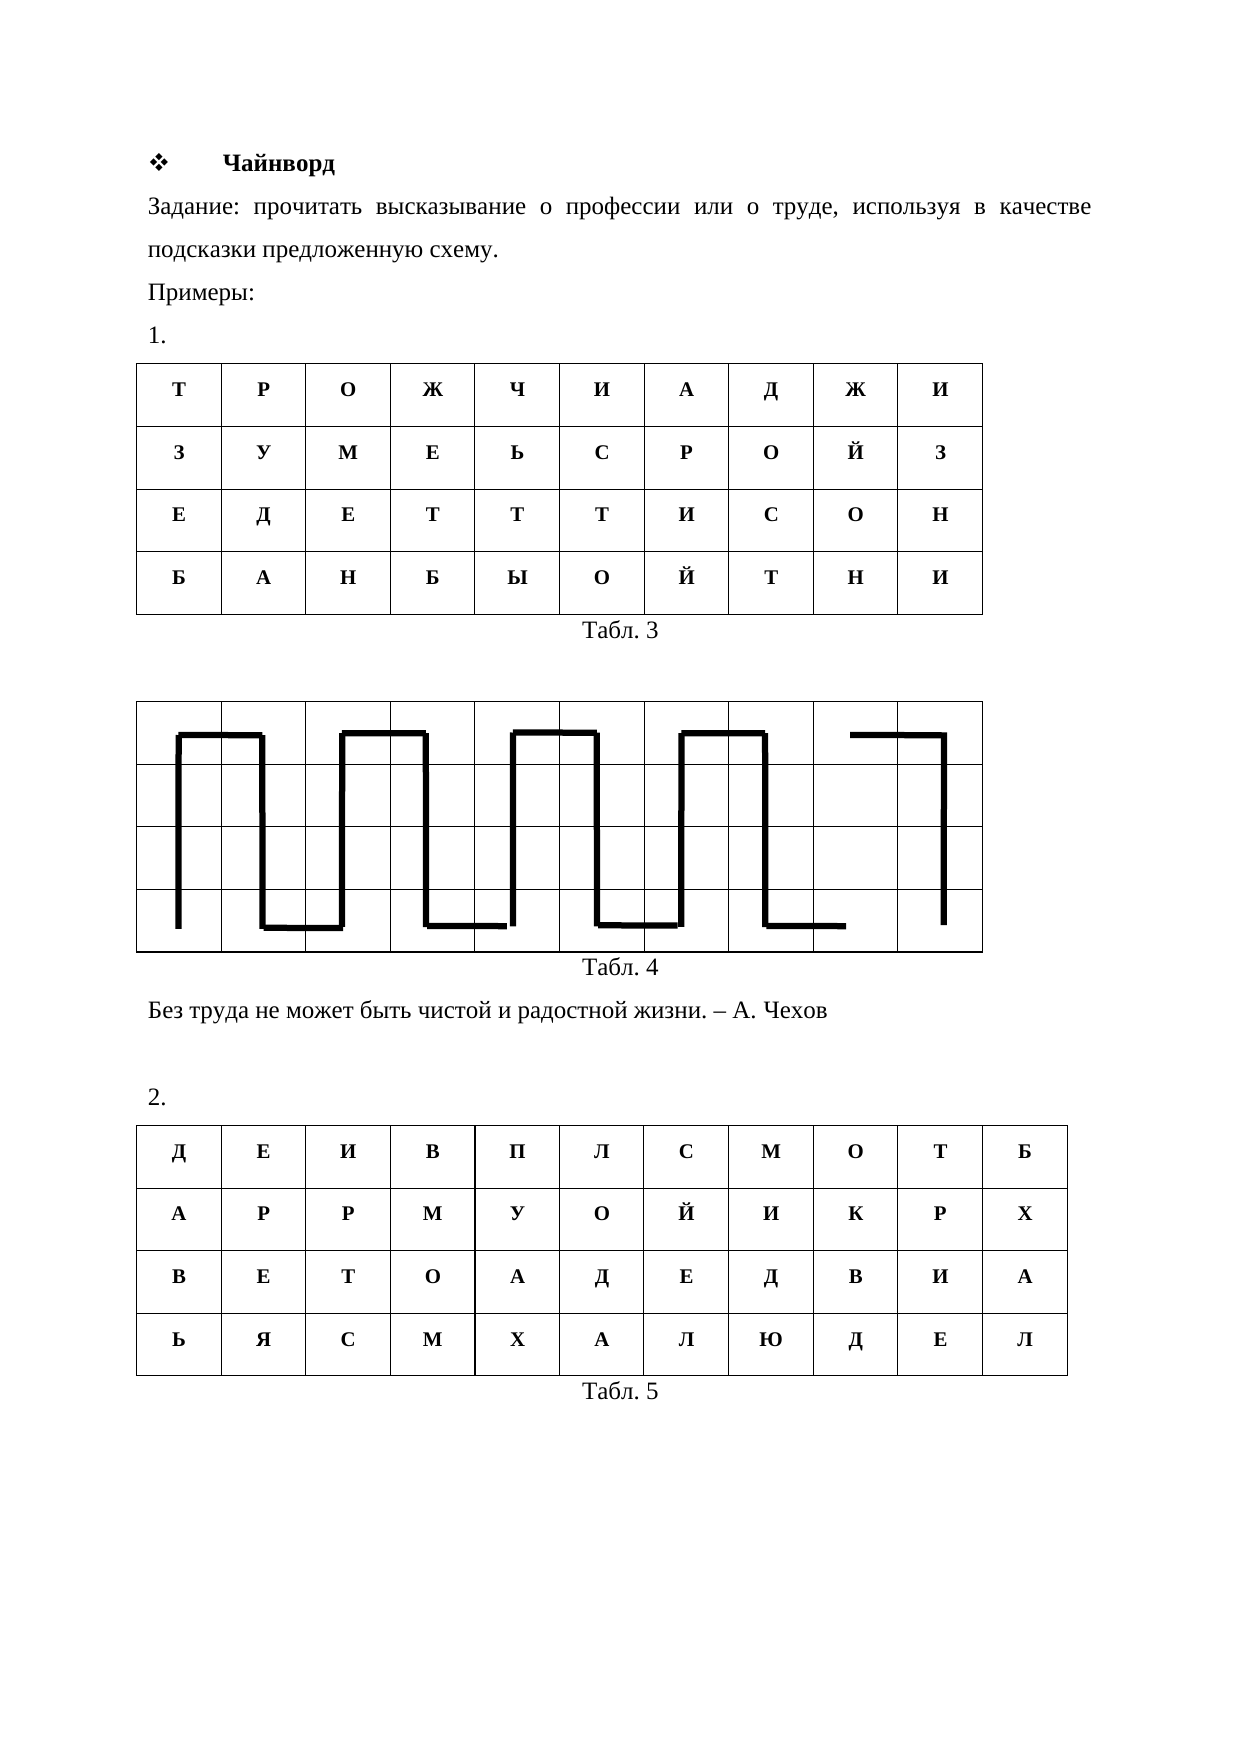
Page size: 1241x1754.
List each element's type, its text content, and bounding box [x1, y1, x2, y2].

text Задание: прочитать высказывание о профессии или о труде, используя в качестве подсказки предложенную схему. [148, 191, 1092, 263]
table_cell Т [729, 552, 813, 614]
table_cell [645, 827, 728, 889]
table_cell [560, 765, 644, 826]
table_header Р [222, 364, 305, 426]
table_cell Л [983, 1314, 1067, 1375]
table_cell [475, 890, 559, 951]
table_header [560, 702, 644, 764]
table_header И [306, 1126, 390, 1188]
table_cell [475, 765, 559, 826]
table_header [475, 702, 559, 764]
list Чайнворд [148, 148, 1092, 176]
text Примеры: [148, 277, 1092, 306]
table_cell А [983, 1251, 1067, 1313]
table_header [306, 702, 390, 764]
table_cell Б [391, 552, 474, 614]
text 1. [148, 320, 1092, 349]
table_header М [729, 1126, 813, 1188]
table_header Е [222, 1126, 305, 1188]
table_cell [729, 765, 813, 826]
table_cell О [560, 1189, 643, 1250]
table_header А [645, 364, 728, 426]
table_cell Е [644, 1251, 728, 1313]
table_cell Д [814, 1314, 897, 1375]
table_cell [814, 827, 897, 889]
table_cell [898, 765, 982, 826]
table_cell Е [306, 490, 390, 551]
table_cell [306, 765, 390, 826]
text Табл. 3 [148, 615, 1092, 643]
table_cell Д [729, 1251, 813, 1313]
table_cell И [898, 1251, 982, 1313]
table_cell О [391, 1251, 474, 1313]
table_header О [306, 364, 390, 426]
table_cell [560, 890, 644, 951]
table_cell И [729, 1189, 813, 1250]
table_header [898, 702, 982, 764]
table_cell О [560, 552, 644, 614]
table_cell Ы [475, 552, 559, 614]
table_header Б [983, 1126, 1067, 1188]
table_cell И [898, 552, 982, 614]
table_cell [137, 765, 221, 826]
table_header Т [898, 1126, 982, 1188]
table_cell [898, 890, 982, 951]
table_cell Л [644, 1314, 728, 1375]
table_cell Ь [137, 1314, 221, 1375]
table_header [645, 702, 728, 764]
table_header [814, 702, 897, 764]
text 2. [148, 1082, 1092, 1111]
text Без труда не может быть чистой и радостной жизни. – А. Чехов [148, 996, 1092, 1024]
table_header [729, 702, 813, 764]
table_cell С [560, 427, 644, 488]
table_cell [729, 827, 813, 889]
table_cell Е [898, 1314, 982, 1375]
table_cell Р [222, 1189, 305, 1250]
table_cell В [137, 1251, 221, 1313]
table_cell Т [475, 490, 559, 551]
table_cell Ь [475, 427, 559, 488]
table_header Ч [475, 364, 559, 426]
table_cell Х [476, 1314, 559, 1375]
table_header Ж [391, 364, 474, 426]
table_cell Х [983, 1189, 1067, 1250]
table_cell Н [898, 490, 982, 551]
table_cell А [476, 1251, 559, 1313]
table_cell З [898, 427, 982, 488]
table_cell Ю [729, 1314, 813, 1375]
table_cell О [814, 490, 897, 551]
table_cell Я [222, 1314, 305, 1375]
table_cell Т [391, 490, 474, 551]
table_cell У [476, 1189, 559, 1250]
table_header Т [137, 364, 221, 426]
table_cell [729, 890, 813, 951]
table_cell [391, 827, 474, 889]
table_cell М [306, 427, 390, 488]
table_cell С [729, 490, 813, 551]
table_cell Т [560, 490, 644, 551]
table_cell [645, 890, 728, 951]
table_cell [137, 827, 221, 889]
table_cell А [560, 1314, 643, 1375]
table_cell Д [222, 490, 305, 551]
table_cell Р [306, 1189, 390, 1250]
table_header И [560, 364, 644, 426]
table_cell С [306, 1314, 390, 1375]
table_cell [391, 765, 474, 826]
table_header [391, 702, 474, 764]
table_cell А [222, 552, 305, 614]
table_cell А [137, 1189, 221, 1250]
table_cell Е [137, 490, 221, 551]
table_cell [391, 890, 474, 951]
table_header С [644, 1126, 728, 1188]
table_cell У [222, 427, 305, 488]
text Табл. 5 [148, 1376, 1092, 1405]
table_header [137, 702, 221, 764]
table_cell Е [222, 1251, 305, 1313]
table_cell И [645, 490, 728, 551]
table_header П [476, 1126, 559, 1188]
table_cell Й [814, 427, 897, 488]
table_cell [306, 890, 390, 951]
table_header Ж [814, 364, 897, 426]
table_cell З [137, 427, 221, 488]
table_cell [222, 890, 305, 951]
table_cell [222, 765, 305, 826]
table_cell Е [391, 427, 474, 488]
table_cell [475, 827, 559, 889]
table_cell [137, 890, 221, 951]
table_header [222, 702, 305, 764]
table_header О [814, 1126, 897, 1188]
table_cell [814, 890, 897, 951]
table_header В [391, 1126, 474, 1188]
table_cell Н [306, 552, 390, 614]
table_cell Б [137, 552, 221, 614]
table_header Д [137, 1126, 221, 1188]
table_cell О [729, 427, 813, 488]
table_cell Р [898, 1189, 982, 1250]
table_header И [898, 364, 982, 426]
table_cell [560, 827, 644, 889]
table_cell В [814, 1251, 897, 1313]
table_cell [814, 765, 897, 826]
table_cell Р [645, 427, 728, 488]
table_cell Н [814, 552, 897, 614]
table_header Д [729, 364, 813, 426]
table_cell М [391, 1314, 474, 1375]
table_cell Й [645, 552, 728, 614]
table_header Л [560, 1126, 643, 1188]
table_cell [306, 827, 390, 889]
table_cell [222, 827, 305, 889]
table_cell Д [560, 1251, 643, 1313]
text Табл. 4 [148, 952, 1092, 981]
table_cell [898, 827, 982, 889]
table_cell Й [644, 1189, 728, 1250]
table_cell [645, 765, 728, 826]
table_cell М [391, 1189, 474, 1250]
table_cell К [814, 1189, 897, 1250]
table_cell Т [306, 1251, 390, 1313]
